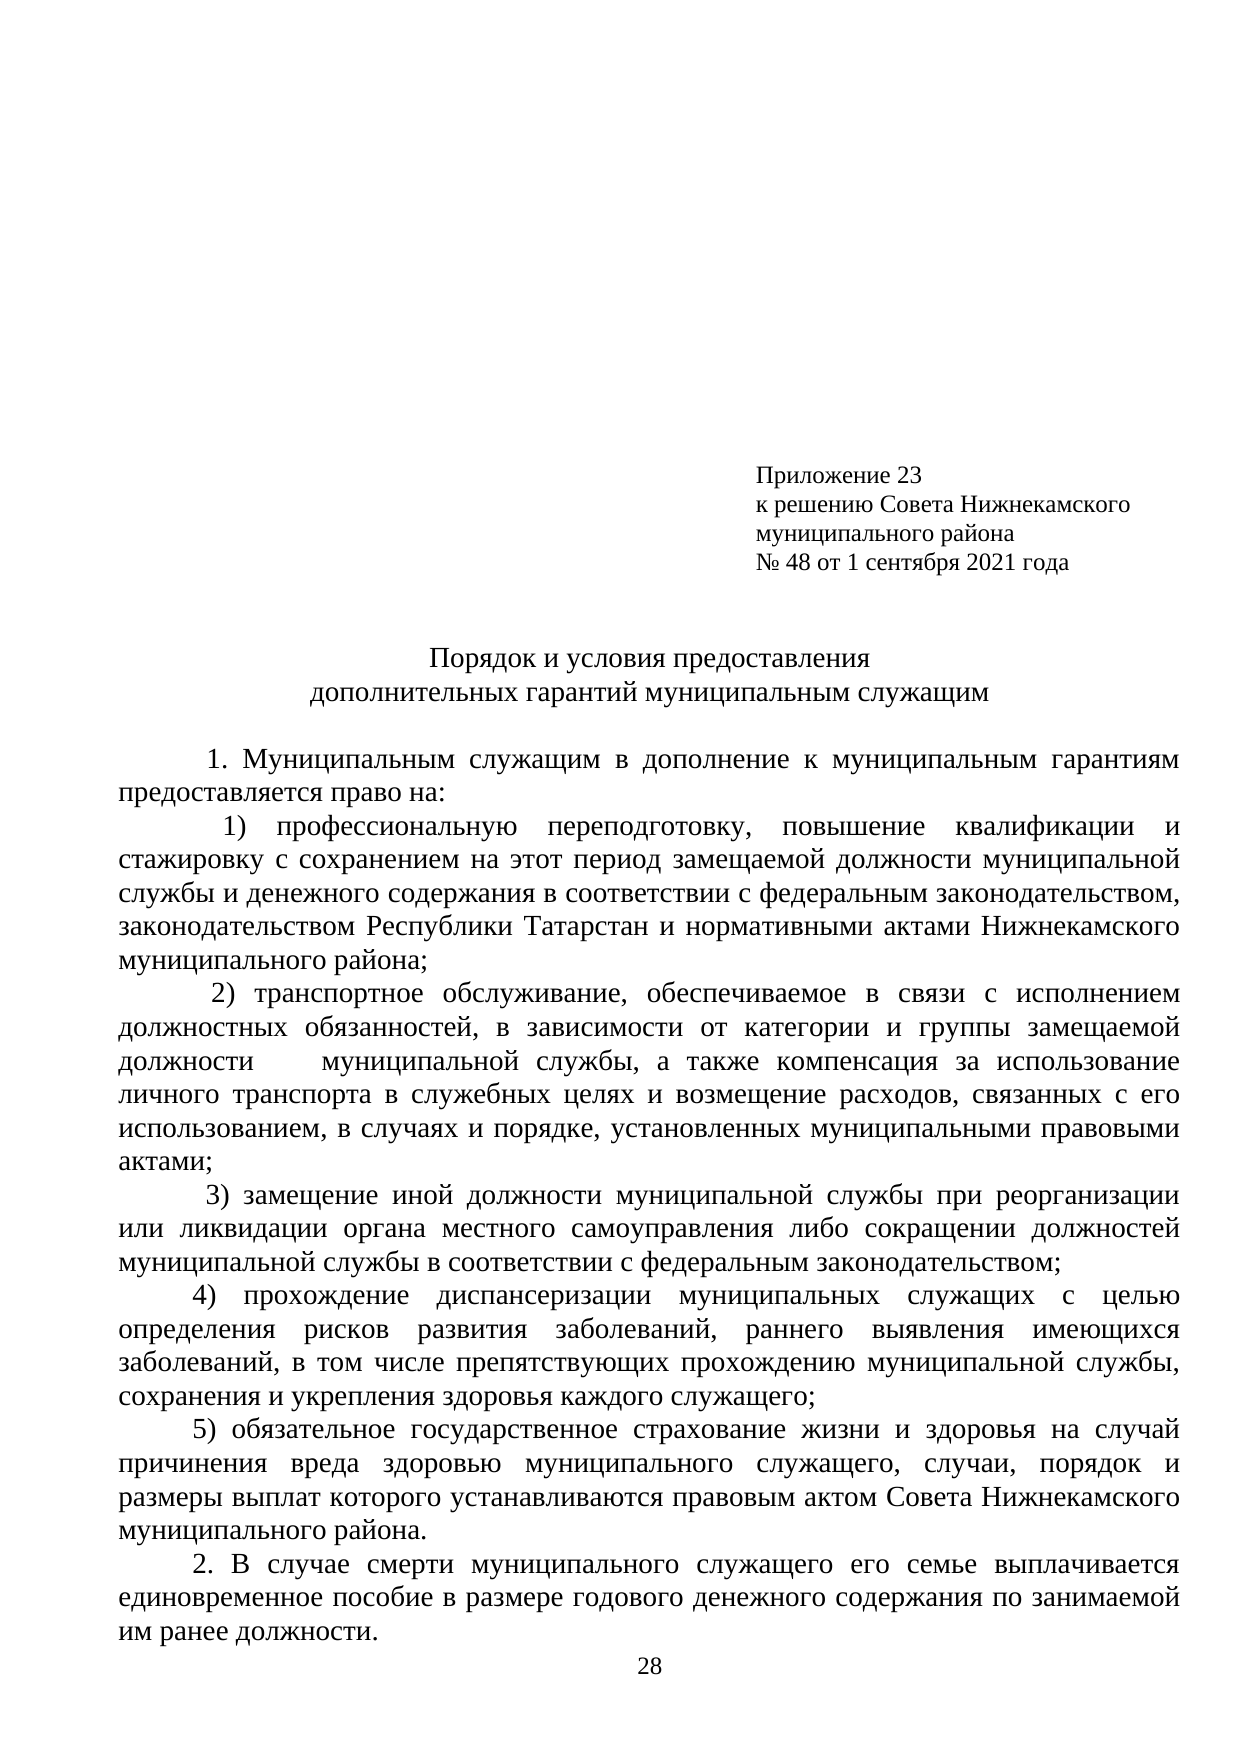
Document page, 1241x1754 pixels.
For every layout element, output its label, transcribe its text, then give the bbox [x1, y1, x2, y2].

text 4) прохождение диспансеризации муниципальных служащих с целью определения рисков развития заболеваний, раннего выявления имеющихся заболеваний, в том числе препятствующих прохождению муниципальной службы, сохранения и укрепления здоровья каждого служащего; [118, 1277, 1181, 1412]
text дополнительных гарантий муниципальным служащим [118, 674, 1181, 707]
text 1) профессиональную переподготовку, повышение квалификации и стажировку с сохранением на этот период замещаемой должности муниципальной службы и денежного содержания в соответствии с федеральным законодательством, законодательством Республики Татарстан и нормативными актами Нижнекамского муниципального района; [118, 808, 1181, 976]
text Порядок и условия предоставления [118, 640, 1181, 674]
text № 48 от 1 сентября 2021 года [756, 547, 1181, 575]
text 2) транспортное обслуживание, обеспечиваемое в связи с исполнением должностных обязанностей, в зависимости от категории и группы замещаемой должности муниципальной службы, а также компенсация за использование личного транспорта в служебных целях и возмещение расходов, связанных с его использованием, в случаях и порядке, установленных муниципальными правовыми актами; [118, 976, 1181, 1177]
text Приложение 23 [756, 460, 1181, 489]
text 3) замещение иной должности муниципальной службы при реорганизации или ликвидации органа местного самоуправления либо сокращении должностей муниципальной службы в соответствии с федеральным законодательством; [118, 1177, 1181, 1277]
text 2. В случае смерти муниципального служащего его семье выплачивается единовременное пособие в размере годового денежного содержания по занимаемой им ранее должности. [118, 1546, 1181, 1646]
text к решению Совета Нижнекамского [756, 489, 1181, 518]
text муниципального района [756, 518, 1181, 547]
text 5) обязательное государственное страхование жизни и здоровья на случай причинения вреда здоровью муниципального служащего, случаи, порядок и размеры выплат которого устанавливаются правовым актом Совета Нижнекамского муниципального района. [118, 1412, 1181, 1546]
text 1. Муниципальным служащим в дополнение к муниципальным гарантиям предоставляется право на: [118, 741, 1181, 808]
